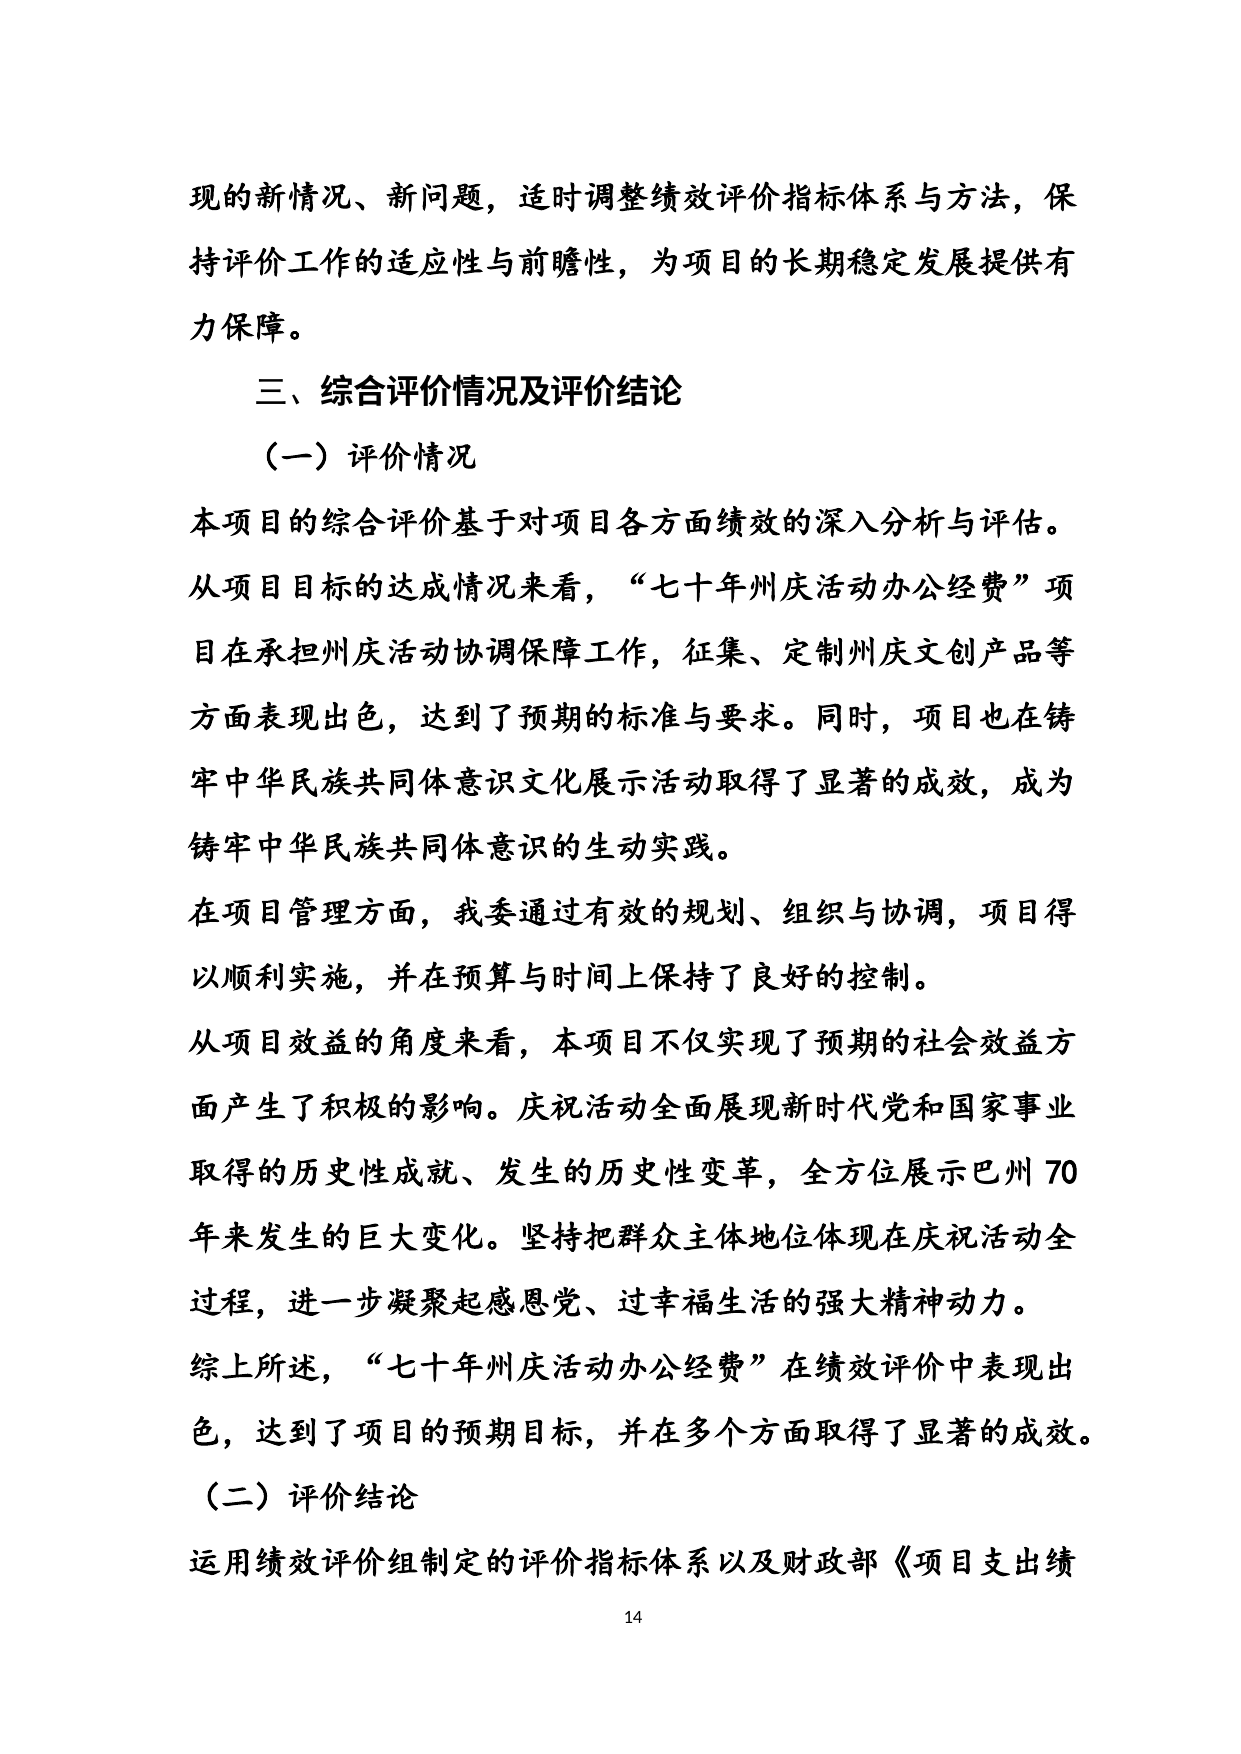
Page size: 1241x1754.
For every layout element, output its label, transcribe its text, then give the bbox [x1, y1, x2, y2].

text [187, 422, 1078, 1592]
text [187, 162, 1078, 357]
text 三、综合评价情况及评价结论 [187, 357, 1078, 422]
